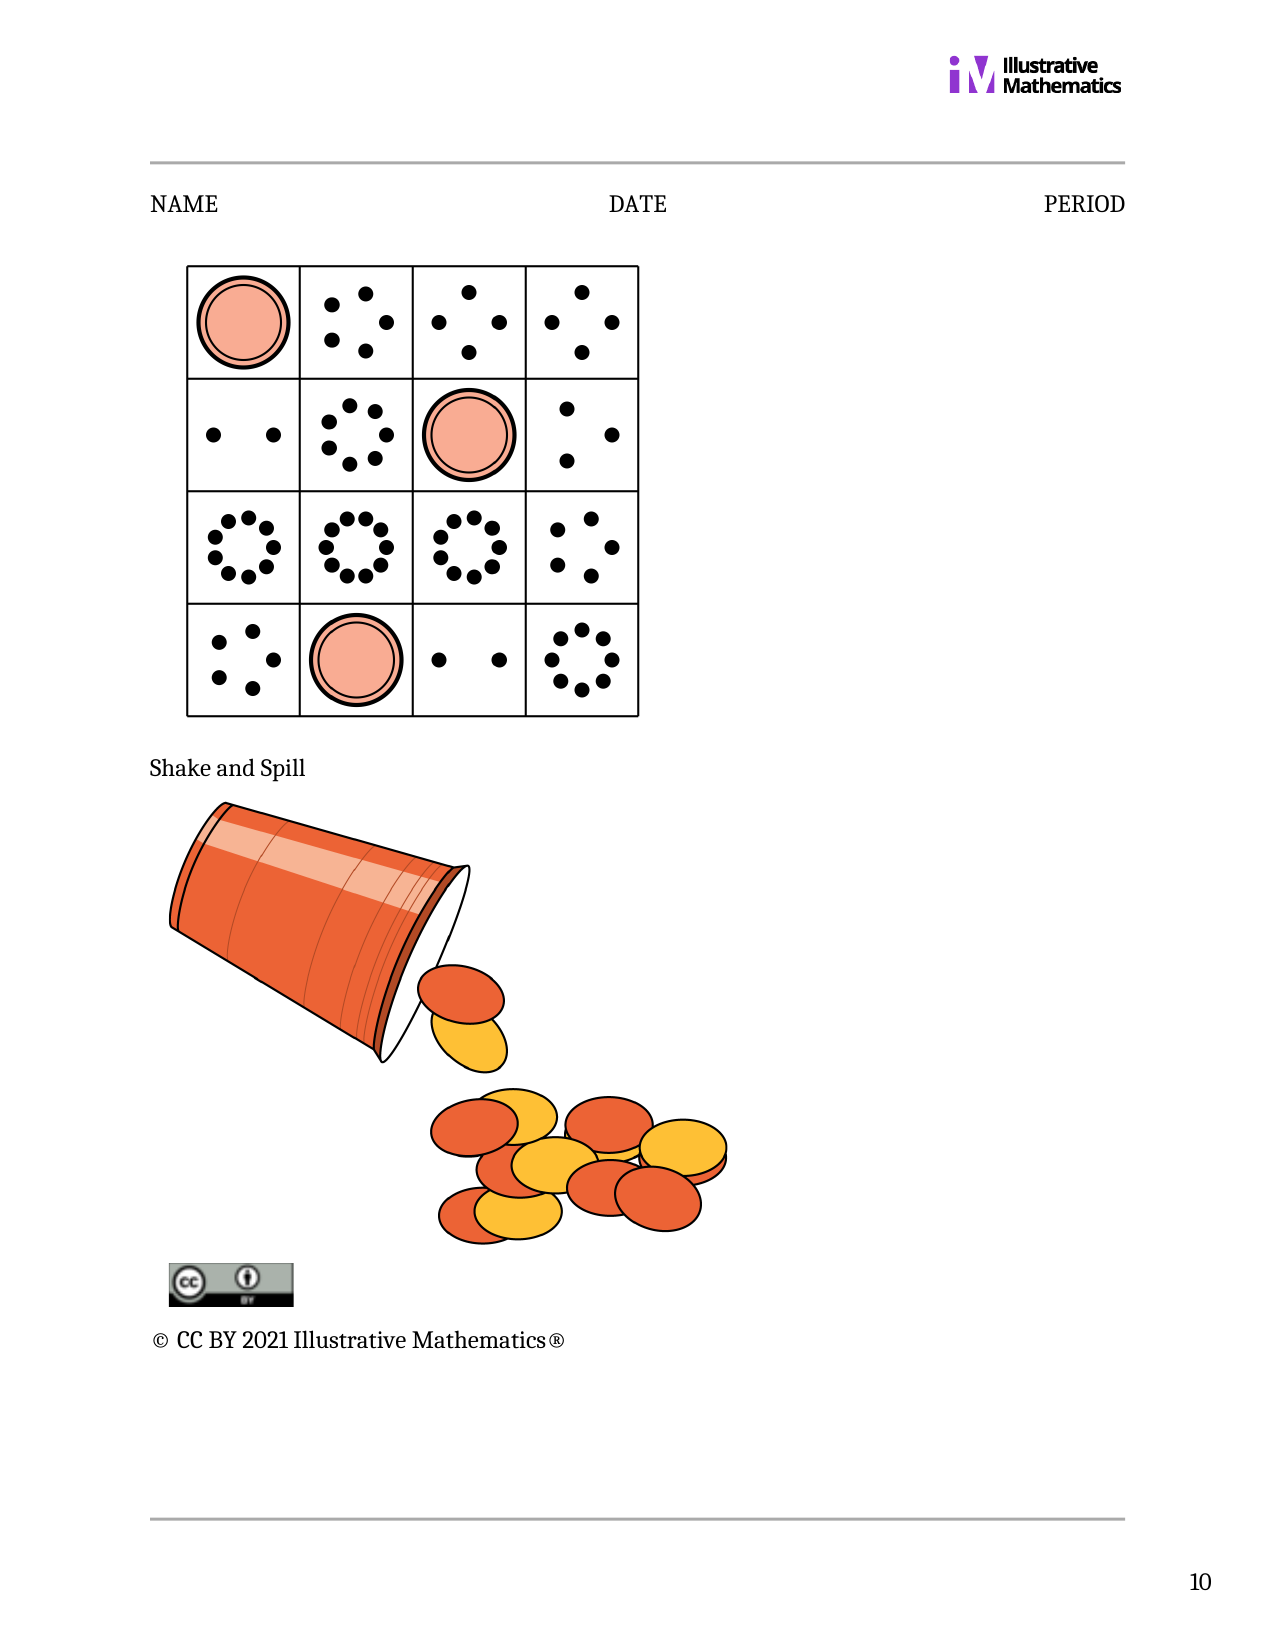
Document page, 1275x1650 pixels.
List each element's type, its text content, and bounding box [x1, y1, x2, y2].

text © CC BY 2021 Illustrative Mathematics® [150, 1326, 1125, 1354]
picture [168, 801, 728, 1245]
text Shake and Spill [150, 754, 1125, 782]
picture [168, 247, 657, 735]
picture [168, 1263, 294, 1307]
picture [949, 55, 1121, 93]
